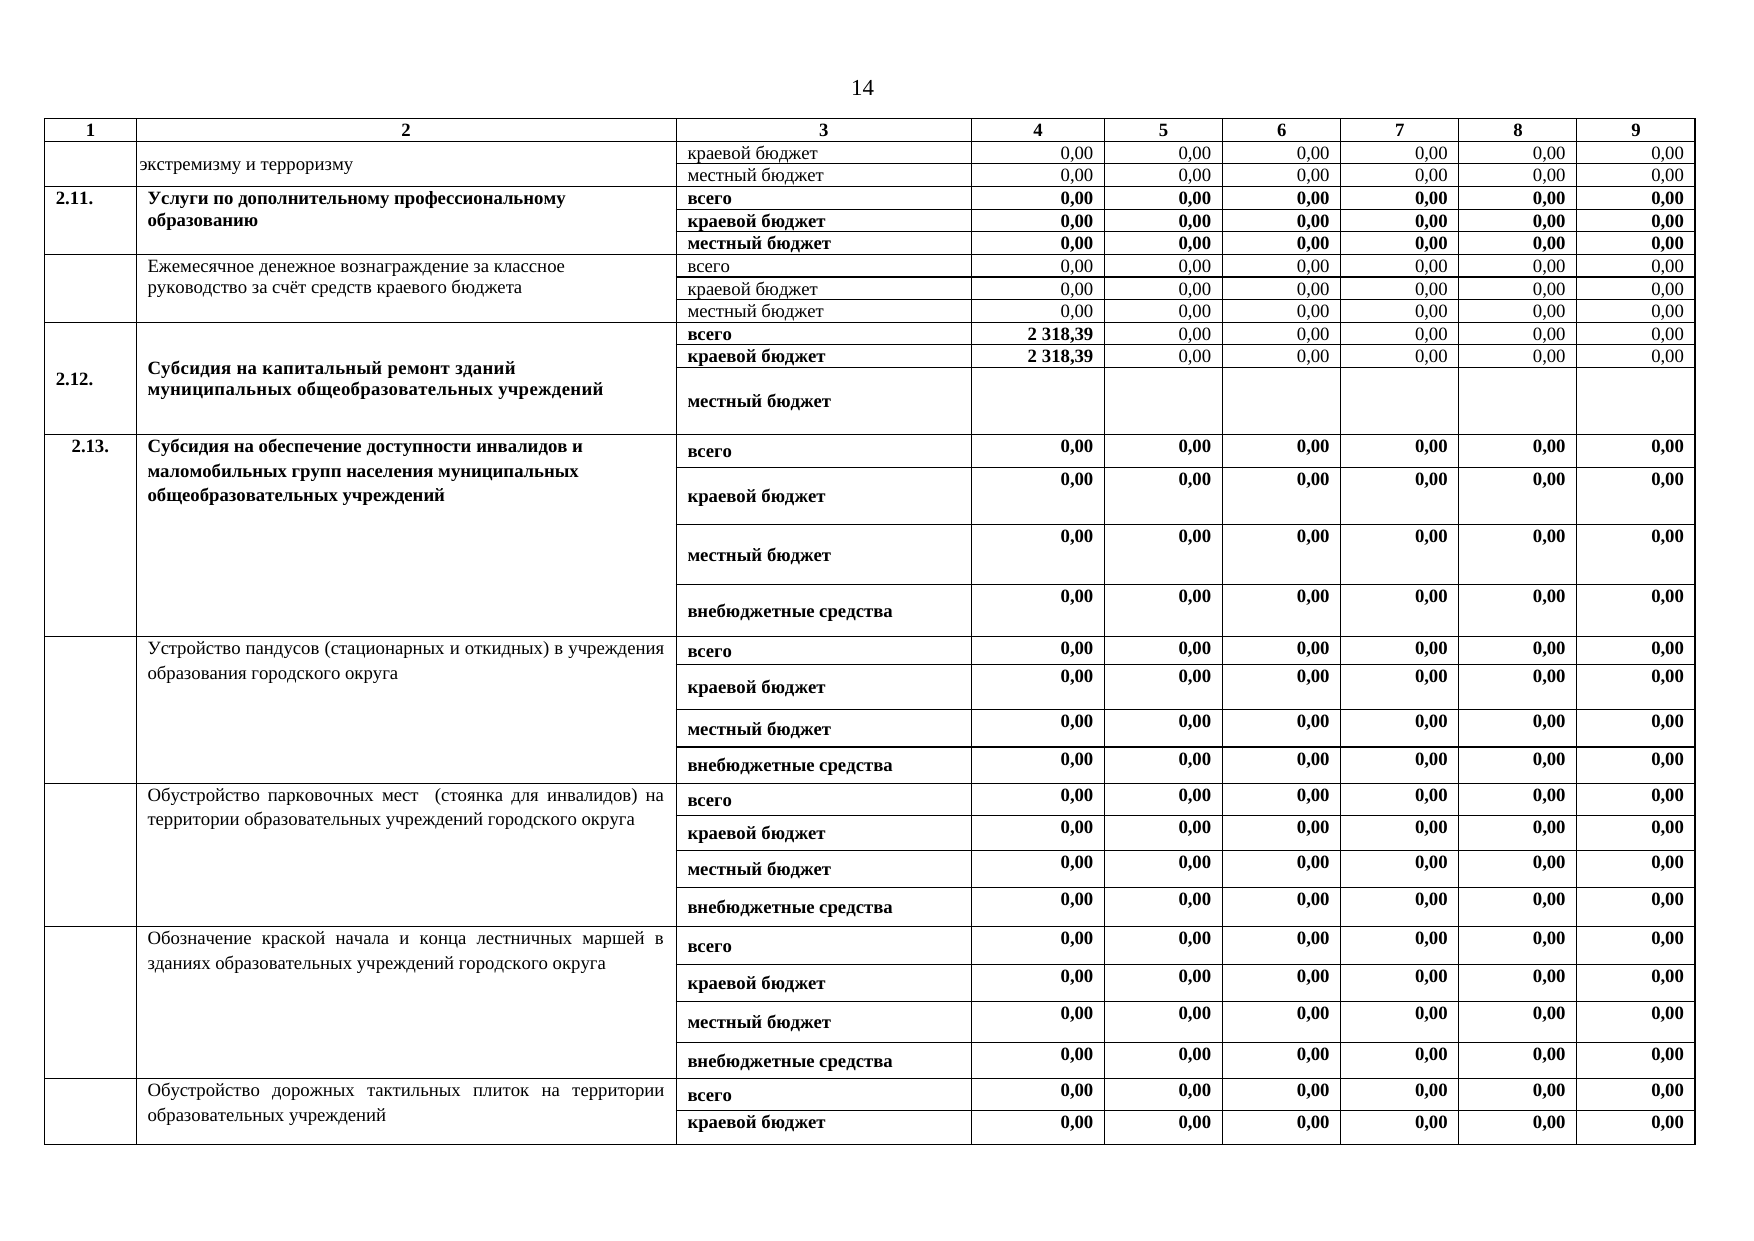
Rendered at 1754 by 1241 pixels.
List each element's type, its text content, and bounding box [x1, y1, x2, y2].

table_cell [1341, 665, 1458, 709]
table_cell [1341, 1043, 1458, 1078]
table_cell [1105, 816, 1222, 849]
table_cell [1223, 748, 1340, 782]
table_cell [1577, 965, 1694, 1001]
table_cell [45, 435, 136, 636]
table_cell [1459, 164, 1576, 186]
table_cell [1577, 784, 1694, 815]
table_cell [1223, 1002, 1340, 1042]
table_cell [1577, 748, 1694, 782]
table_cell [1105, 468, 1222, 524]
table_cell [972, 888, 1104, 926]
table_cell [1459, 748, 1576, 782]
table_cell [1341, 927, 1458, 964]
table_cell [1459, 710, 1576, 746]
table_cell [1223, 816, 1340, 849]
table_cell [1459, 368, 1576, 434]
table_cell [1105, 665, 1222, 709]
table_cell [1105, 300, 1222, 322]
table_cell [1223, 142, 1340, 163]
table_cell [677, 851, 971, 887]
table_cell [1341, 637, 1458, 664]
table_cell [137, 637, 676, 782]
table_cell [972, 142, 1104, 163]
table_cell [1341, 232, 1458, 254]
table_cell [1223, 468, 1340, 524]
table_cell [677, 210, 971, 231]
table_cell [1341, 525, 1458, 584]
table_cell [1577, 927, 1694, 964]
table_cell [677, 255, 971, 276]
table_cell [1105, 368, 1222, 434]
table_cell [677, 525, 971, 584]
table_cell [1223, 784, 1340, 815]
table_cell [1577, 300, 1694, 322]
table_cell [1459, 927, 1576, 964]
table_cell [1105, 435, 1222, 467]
table_header 6 [1223, 119, 1340, 141]
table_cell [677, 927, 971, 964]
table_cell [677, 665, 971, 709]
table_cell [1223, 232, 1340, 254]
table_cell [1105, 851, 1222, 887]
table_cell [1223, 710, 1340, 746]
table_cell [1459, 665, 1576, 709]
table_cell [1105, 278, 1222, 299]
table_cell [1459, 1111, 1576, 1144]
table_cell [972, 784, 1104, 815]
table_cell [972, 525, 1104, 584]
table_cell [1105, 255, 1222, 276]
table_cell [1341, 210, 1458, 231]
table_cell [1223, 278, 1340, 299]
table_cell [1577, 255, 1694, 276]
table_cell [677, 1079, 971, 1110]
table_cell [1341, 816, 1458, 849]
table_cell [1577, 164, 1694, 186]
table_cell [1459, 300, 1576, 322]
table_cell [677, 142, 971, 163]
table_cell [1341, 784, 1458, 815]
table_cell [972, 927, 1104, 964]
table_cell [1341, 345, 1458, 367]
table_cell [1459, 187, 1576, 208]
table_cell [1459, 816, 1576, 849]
table_header 9 [1577, 119, 1694, 141]
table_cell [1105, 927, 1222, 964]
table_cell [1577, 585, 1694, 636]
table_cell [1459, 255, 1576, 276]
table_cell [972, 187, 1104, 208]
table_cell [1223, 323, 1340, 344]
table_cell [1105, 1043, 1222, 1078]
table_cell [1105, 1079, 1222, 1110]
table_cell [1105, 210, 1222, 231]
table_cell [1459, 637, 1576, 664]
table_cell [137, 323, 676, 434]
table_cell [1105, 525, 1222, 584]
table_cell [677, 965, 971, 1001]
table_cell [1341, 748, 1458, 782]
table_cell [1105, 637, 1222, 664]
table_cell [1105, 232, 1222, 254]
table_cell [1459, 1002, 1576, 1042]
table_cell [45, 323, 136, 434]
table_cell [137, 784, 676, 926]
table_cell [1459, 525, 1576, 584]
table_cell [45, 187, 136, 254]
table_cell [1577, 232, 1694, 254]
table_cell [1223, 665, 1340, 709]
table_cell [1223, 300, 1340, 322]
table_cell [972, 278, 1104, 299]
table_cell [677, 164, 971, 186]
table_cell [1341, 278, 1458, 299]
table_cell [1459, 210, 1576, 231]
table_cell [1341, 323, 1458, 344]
table_header 5 [1105, 119, 1222, 141]
table_header 4 [972, 119, 1104, 141]
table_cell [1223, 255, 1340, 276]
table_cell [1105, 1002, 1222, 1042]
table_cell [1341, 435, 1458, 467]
table_header 7 [1341, 119, 1458, 141]
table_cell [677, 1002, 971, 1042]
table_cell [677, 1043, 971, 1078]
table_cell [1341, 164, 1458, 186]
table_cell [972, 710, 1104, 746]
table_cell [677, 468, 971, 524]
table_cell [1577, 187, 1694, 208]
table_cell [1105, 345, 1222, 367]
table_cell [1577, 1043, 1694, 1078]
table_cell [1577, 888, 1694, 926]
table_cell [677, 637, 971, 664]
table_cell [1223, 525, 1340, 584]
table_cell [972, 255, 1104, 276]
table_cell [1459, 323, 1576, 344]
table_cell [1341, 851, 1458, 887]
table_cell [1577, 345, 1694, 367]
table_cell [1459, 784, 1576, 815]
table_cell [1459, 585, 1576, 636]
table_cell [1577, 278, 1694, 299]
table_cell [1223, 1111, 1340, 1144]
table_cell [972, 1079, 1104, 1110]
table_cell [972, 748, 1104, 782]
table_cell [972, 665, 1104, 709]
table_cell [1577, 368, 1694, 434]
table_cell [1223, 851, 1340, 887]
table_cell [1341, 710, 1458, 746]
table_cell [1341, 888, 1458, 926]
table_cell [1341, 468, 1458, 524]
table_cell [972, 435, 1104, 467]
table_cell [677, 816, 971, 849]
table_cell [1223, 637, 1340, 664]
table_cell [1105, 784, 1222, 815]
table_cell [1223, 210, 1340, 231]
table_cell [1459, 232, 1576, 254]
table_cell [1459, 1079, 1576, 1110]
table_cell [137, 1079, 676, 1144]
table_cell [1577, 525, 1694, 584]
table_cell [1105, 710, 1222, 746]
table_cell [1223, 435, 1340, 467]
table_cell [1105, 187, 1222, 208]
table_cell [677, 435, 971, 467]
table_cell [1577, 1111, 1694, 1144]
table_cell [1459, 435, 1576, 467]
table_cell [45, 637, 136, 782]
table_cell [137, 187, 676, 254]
table_header 3 [677, 119, 971, 141]
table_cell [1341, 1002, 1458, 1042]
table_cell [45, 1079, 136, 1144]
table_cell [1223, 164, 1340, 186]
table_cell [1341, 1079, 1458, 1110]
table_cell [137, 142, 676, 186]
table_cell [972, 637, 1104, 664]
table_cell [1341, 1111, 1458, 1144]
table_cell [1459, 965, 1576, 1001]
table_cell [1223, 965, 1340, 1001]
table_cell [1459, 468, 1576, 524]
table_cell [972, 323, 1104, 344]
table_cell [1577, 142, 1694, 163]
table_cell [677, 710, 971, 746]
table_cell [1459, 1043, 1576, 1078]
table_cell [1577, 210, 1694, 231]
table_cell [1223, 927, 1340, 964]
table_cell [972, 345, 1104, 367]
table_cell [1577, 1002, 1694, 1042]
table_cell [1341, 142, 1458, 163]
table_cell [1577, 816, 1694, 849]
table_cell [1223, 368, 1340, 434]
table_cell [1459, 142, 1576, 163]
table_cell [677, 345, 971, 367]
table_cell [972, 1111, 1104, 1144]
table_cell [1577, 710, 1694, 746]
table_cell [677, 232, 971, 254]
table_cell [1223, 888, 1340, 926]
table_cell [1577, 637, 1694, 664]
table_header 2 [137, 119, 676, 141]
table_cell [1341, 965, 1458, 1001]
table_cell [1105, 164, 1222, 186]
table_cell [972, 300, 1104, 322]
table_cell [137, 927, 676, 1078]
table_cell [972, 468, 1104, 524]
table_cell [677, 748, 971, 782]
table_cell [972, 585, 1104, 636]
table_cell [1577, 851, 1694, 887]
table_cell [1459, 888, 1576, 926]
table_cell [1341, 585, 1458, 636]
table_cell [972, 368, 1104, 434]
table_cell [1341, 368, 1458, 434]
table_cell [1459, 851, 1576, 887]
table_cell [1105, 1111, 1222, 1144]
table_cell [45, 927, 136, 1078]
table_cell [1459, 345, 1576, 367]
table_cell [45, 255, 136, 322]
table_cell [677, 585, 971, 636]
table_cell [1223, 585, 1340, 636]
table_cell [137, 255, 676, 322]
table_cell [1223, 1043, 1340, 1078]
table_header 1 [45, 119, 136, 141]
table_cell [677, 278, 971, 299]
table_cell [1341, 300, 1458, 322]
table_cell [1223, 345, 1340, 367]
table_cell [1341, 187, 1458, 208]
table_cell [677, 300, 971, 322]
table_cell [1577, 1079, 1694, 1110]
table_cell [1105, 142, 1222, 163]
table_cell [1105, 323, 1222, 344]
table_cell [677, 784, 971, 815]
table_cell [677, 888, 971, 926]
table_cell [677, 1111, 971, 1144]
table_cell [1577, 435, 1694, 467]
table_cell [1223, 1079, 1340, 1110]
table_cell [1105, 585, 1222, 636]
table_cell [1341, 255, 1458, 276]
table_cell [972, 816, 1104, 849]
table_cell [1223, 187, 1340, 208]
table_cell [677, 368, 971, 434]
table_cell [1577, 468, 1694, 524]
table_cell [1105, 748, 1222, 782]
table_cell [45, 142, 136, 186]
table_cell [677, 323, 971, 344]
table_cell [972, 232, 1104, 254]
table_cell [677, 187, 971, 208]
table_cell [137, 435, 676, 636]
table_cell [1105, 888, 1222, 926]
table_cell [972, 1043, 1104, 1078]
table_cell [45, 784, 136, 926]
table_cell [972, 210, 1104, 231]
table_header 8 [1459, 119, 1576, 141]
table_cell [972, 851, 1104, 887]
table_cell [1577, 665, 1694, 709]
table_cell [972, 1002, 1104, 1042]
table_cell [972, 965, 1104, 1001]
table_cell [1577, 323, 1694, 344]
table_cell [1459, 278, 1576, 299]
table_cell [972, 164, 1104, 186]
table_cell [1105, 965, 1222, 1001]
